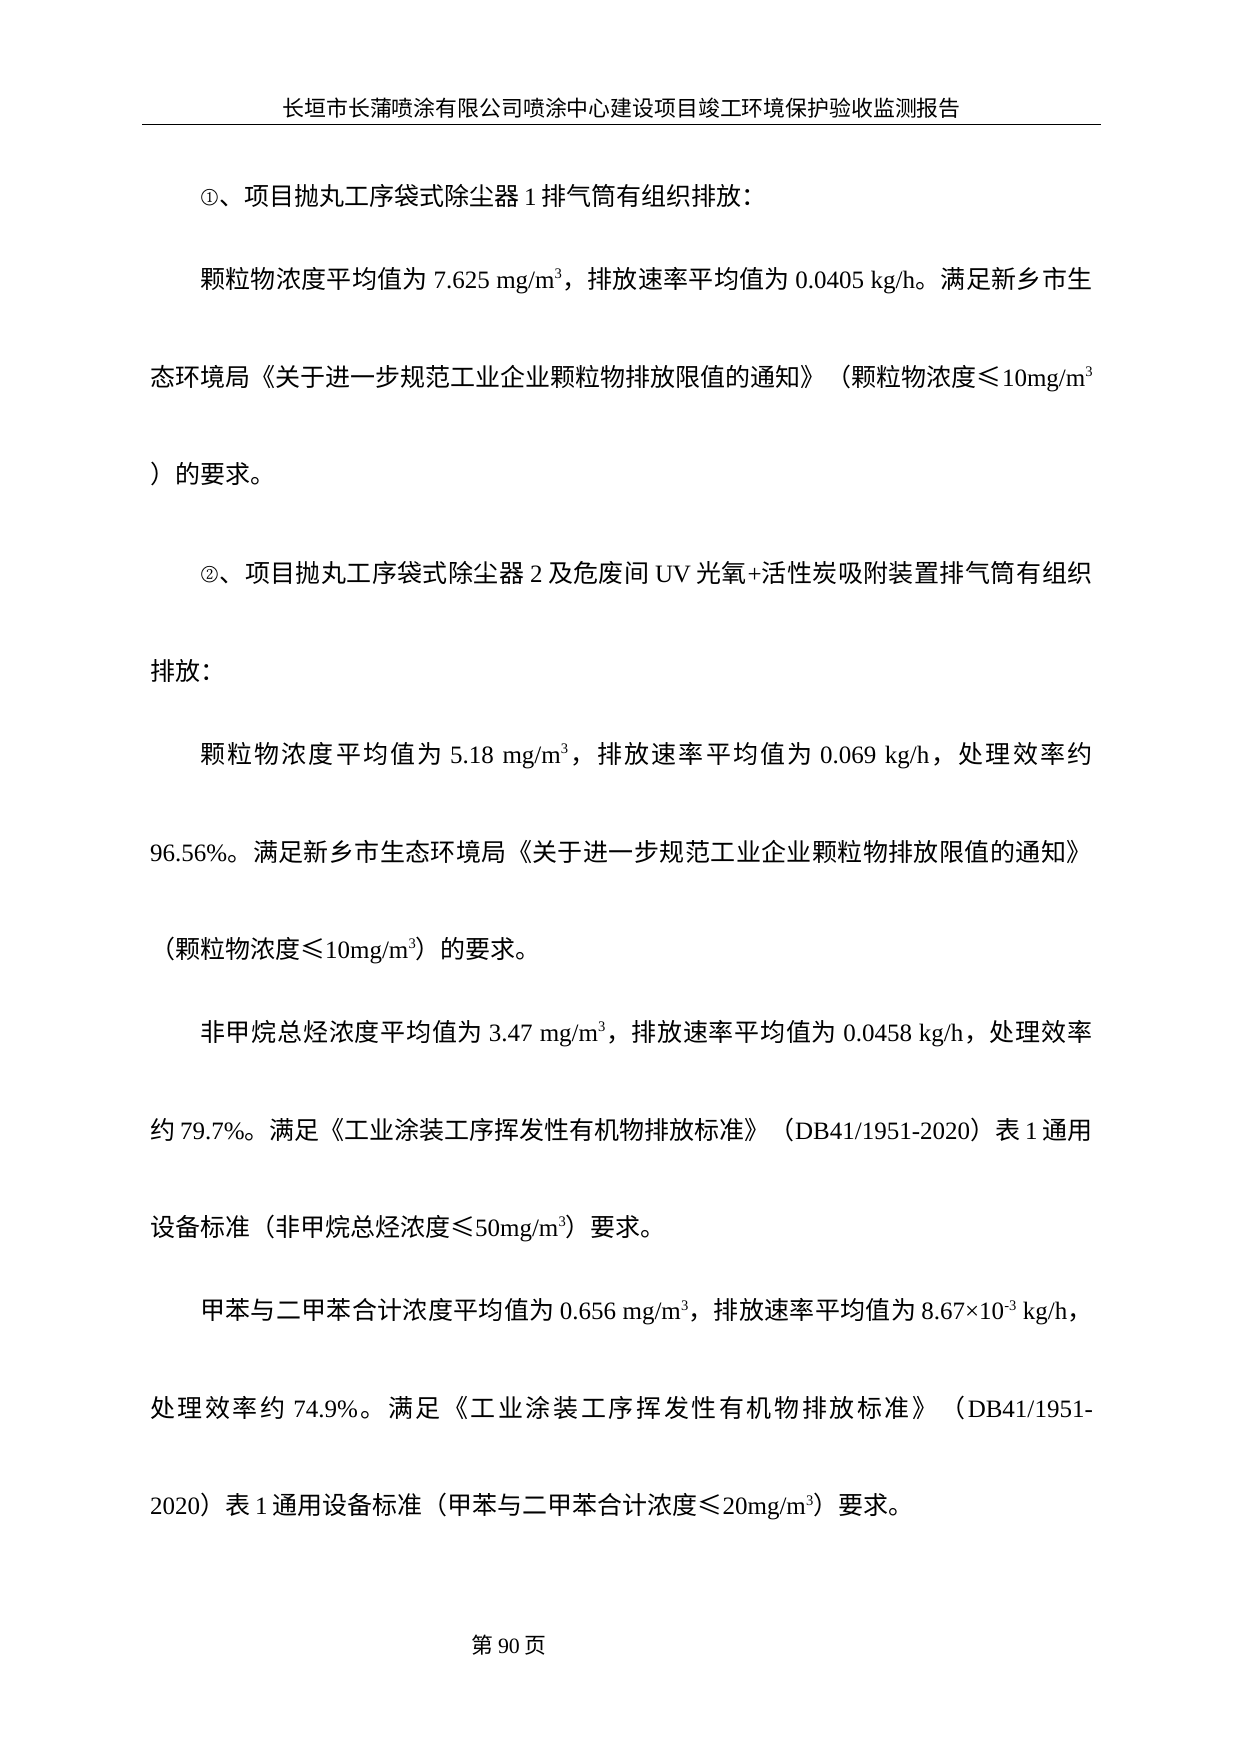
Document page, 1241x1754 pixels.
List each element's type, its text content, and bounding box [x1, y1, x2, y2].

list 甲苯与二甲苯合计浓度平均值为0.656 mg/m3，排放速率平均值为8.67×10-3 kg/h，处理效率约74.9%。满足《工业涂装工序挥发性有机物排放标准》（DB41/1951-2020）表1通用设备标准（甲苯与二甲苯合计浓度≤20mg/m3）要求。 [150, 1276, 1093, 1536]
list 颗粒物浓度平均值为5.18 mg/m3，排放速率平均值为0.069 kg/h，处理效率约96.56%。满足新乡市生态环境局《关于进一步规范工业企业颗粒物排放限值的通知》（颗粒物浓度≤10mg/m3）的要求。 [150, 720, 1093, 980]
list 颗粒物浓度平均值为7.625 mg/m3，排放速率平均值为0.0405 kg/h。满足新乡市生态环境局《关于进一步规范工业企业颗粒物排放限值的通知》（颗粒物浓度≤10mg/m3）的要求。 [150, 245, 1093, 505]
list 非甲烷总烃浓度平均值为3.47 mg/m3，排放速率平均值为0.0458 kg/h，处理效率约79.7%。满足《工业涂装工序挥发性有机物排放标准》（DB41/1951-2020）表1通用设备标准（非甲烷总烃浓度≤50mg/m3）要求。 [150, 998, 1093, 1258]
list ①、项目抛丸工序袋式除尘器1排气筒有组织排放： [150, 162, 1093, 227]
list ②、项目抛丸工序袋式除尘器2及危废间UV光氧+活性炭吸附装置排气筒有组织排放： [150, 539, 1093, 702]
